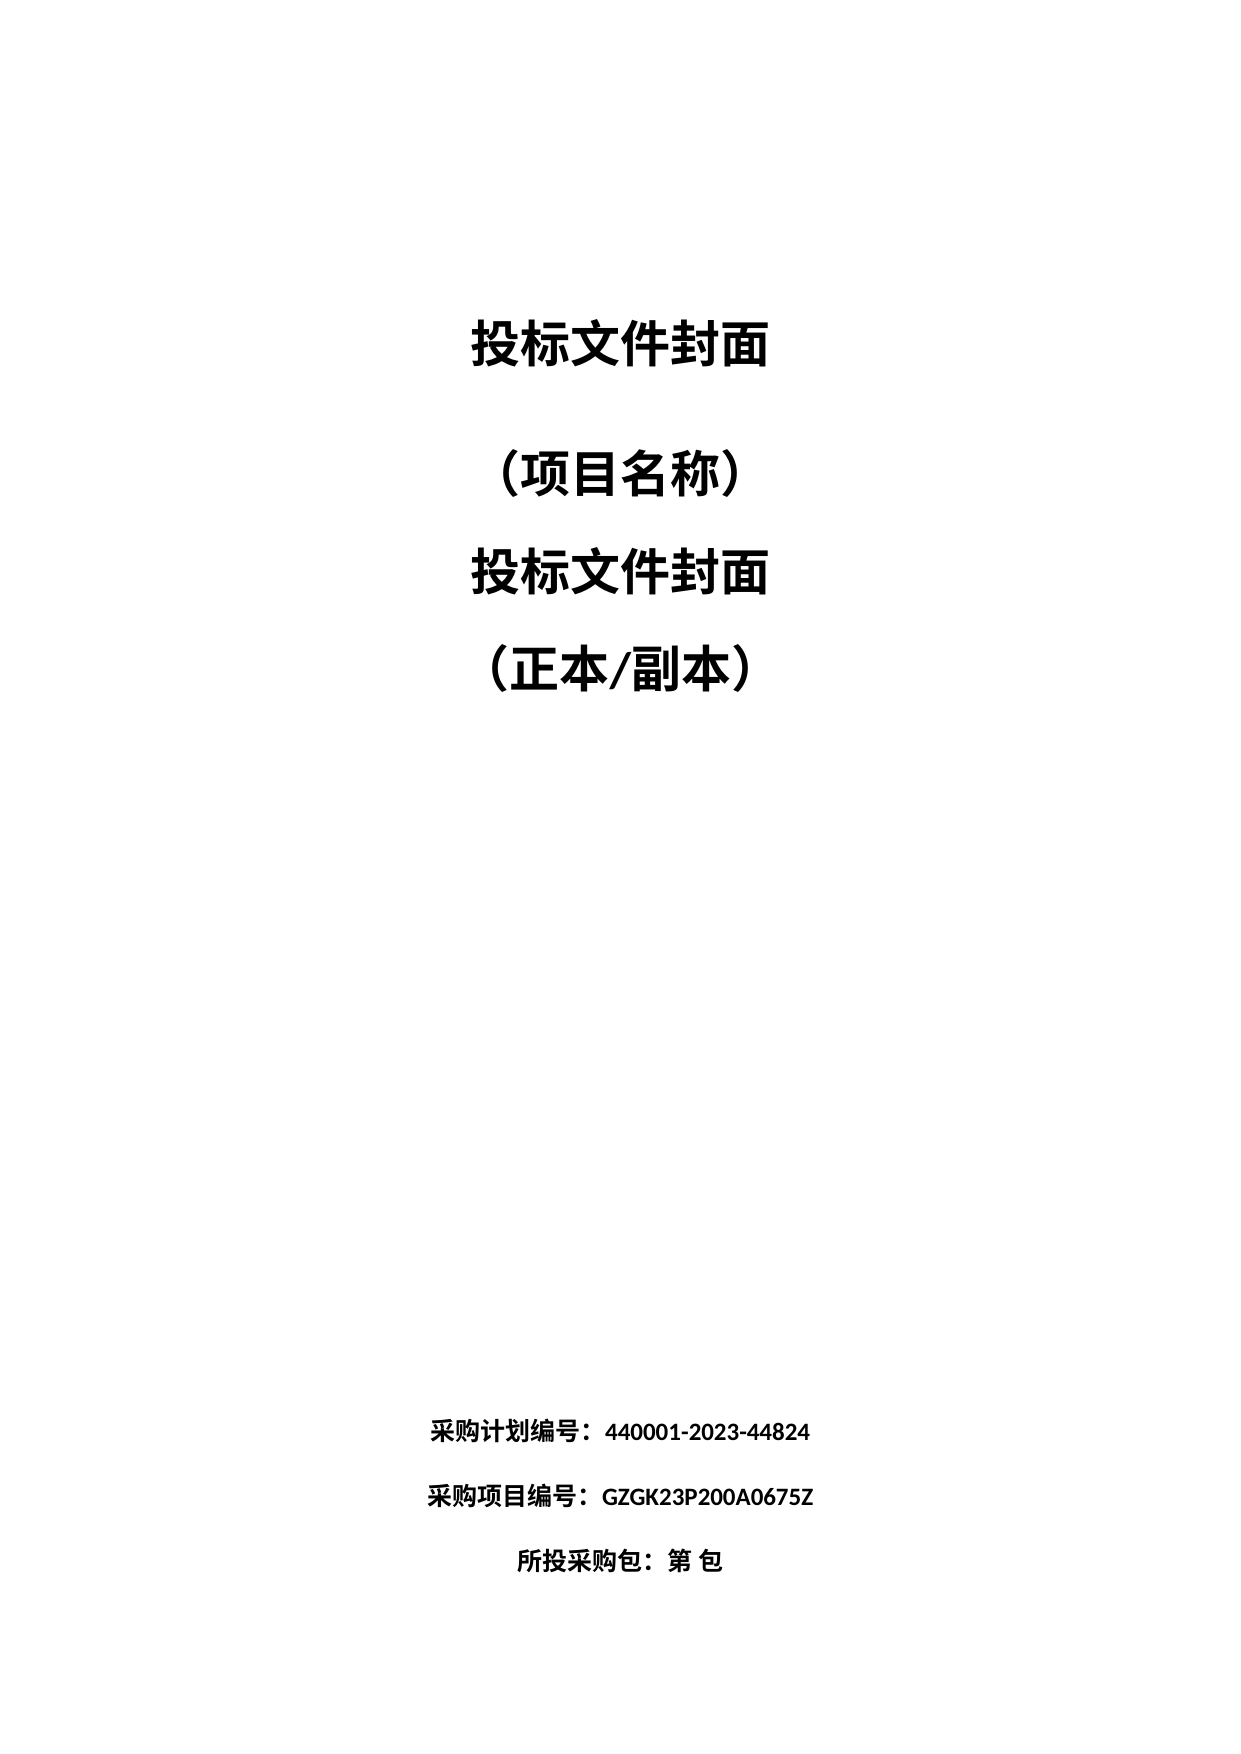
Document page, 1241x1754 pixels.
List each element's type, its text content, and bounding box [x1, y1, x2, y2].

text 采购计划编号：440001-2023-44824 [187, 1397, 1053, 1462]
text 采购项目编号：GZGK23P200A0675Z [187, 1462, 1053, 1527]
text （正本/副本） [187, 617, 1053, 1397]
text 投标文件封面 [187, 292, 1053, 389]
text 所投采购包：第 包 [187, 1527, 1053, 1592]
text （项目名称） [187, 422, 1053, 519]
text 投标文件封面 [187, 519, 1053, 617]
